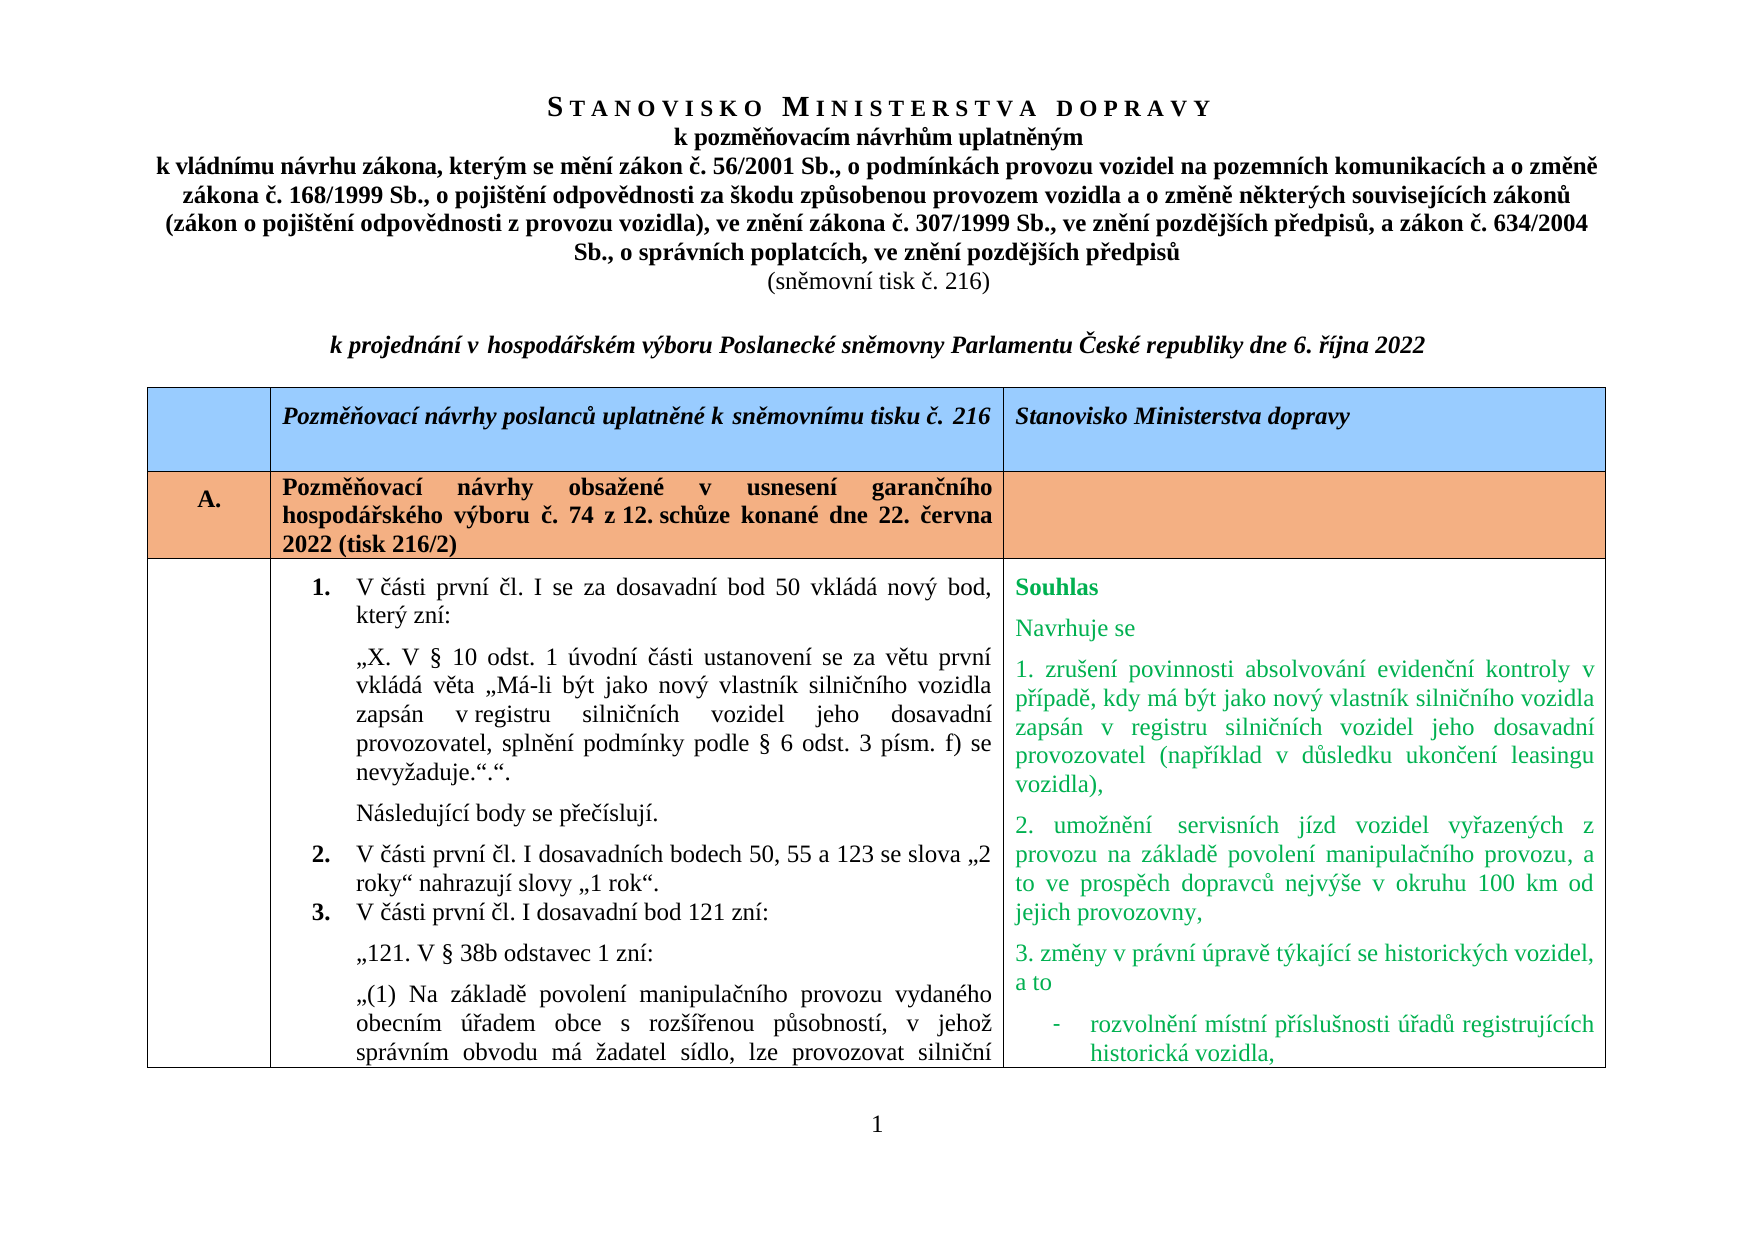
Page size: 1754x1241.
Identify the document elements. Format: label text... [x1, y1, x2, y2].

table_header [148, 388, 270, 471]
text k vládnímu návrhu zákona, kterým se mění zákon č. 56/2001 Sb., o podmínkách provozu vozidel na pozemních komunikacích a o změně zákona č. 168/1999 Sb., o pojištění odpovědnosti za škodu způsobenou provozem vozidla a o změně některých souvisejících zákonů (zákon o pojištění odpovědnosti z provozu vozidla), ve znění zákona č. 307/1999 Sb., ve znění pozdějších předpisů, a zákon č. 634/2004 Sb., o správních poplatcích, ve znění pozdějších předpisů [148, 151, 1606, 266]
table_cell A. [148, 472, 270, 558]
text Stanovisko Ministerstva dopravy [148, 89, 1609, 122]
text k projednání v hospodářském výboru Poslanecké sněmovny Parlamentu České republiky dne 6. října 2022 [148, 330, 1609, 358]
table_header Pozměňovací návrhy poslanců uplatněné k sněmovnímu tisku č. 216 [271, 388, 1003, 471]
table_cell [148, 559, 270, 1067]
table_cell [1004, 559, 1605, 1067]
text (sněmovní tisk č. 216) [148, 266, 1609, 295]
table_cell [271, 559, 1003, 1067]
text k pozměňovacím návrhům uplatněným [148, 122, 1609, 151]
table_header Stanovisko Ministerstva dopravy [1004, 388, 1605, 471]
table_cell Pozměňovací návrhy obsažené v usnesení garančního hospodářského výboru č. 74 z 12. schůze konané dne 22. června 2022 (tisk 216/2) [271, 472, 1003, 558]
table_cell [1004, 472, 1605, 558]
